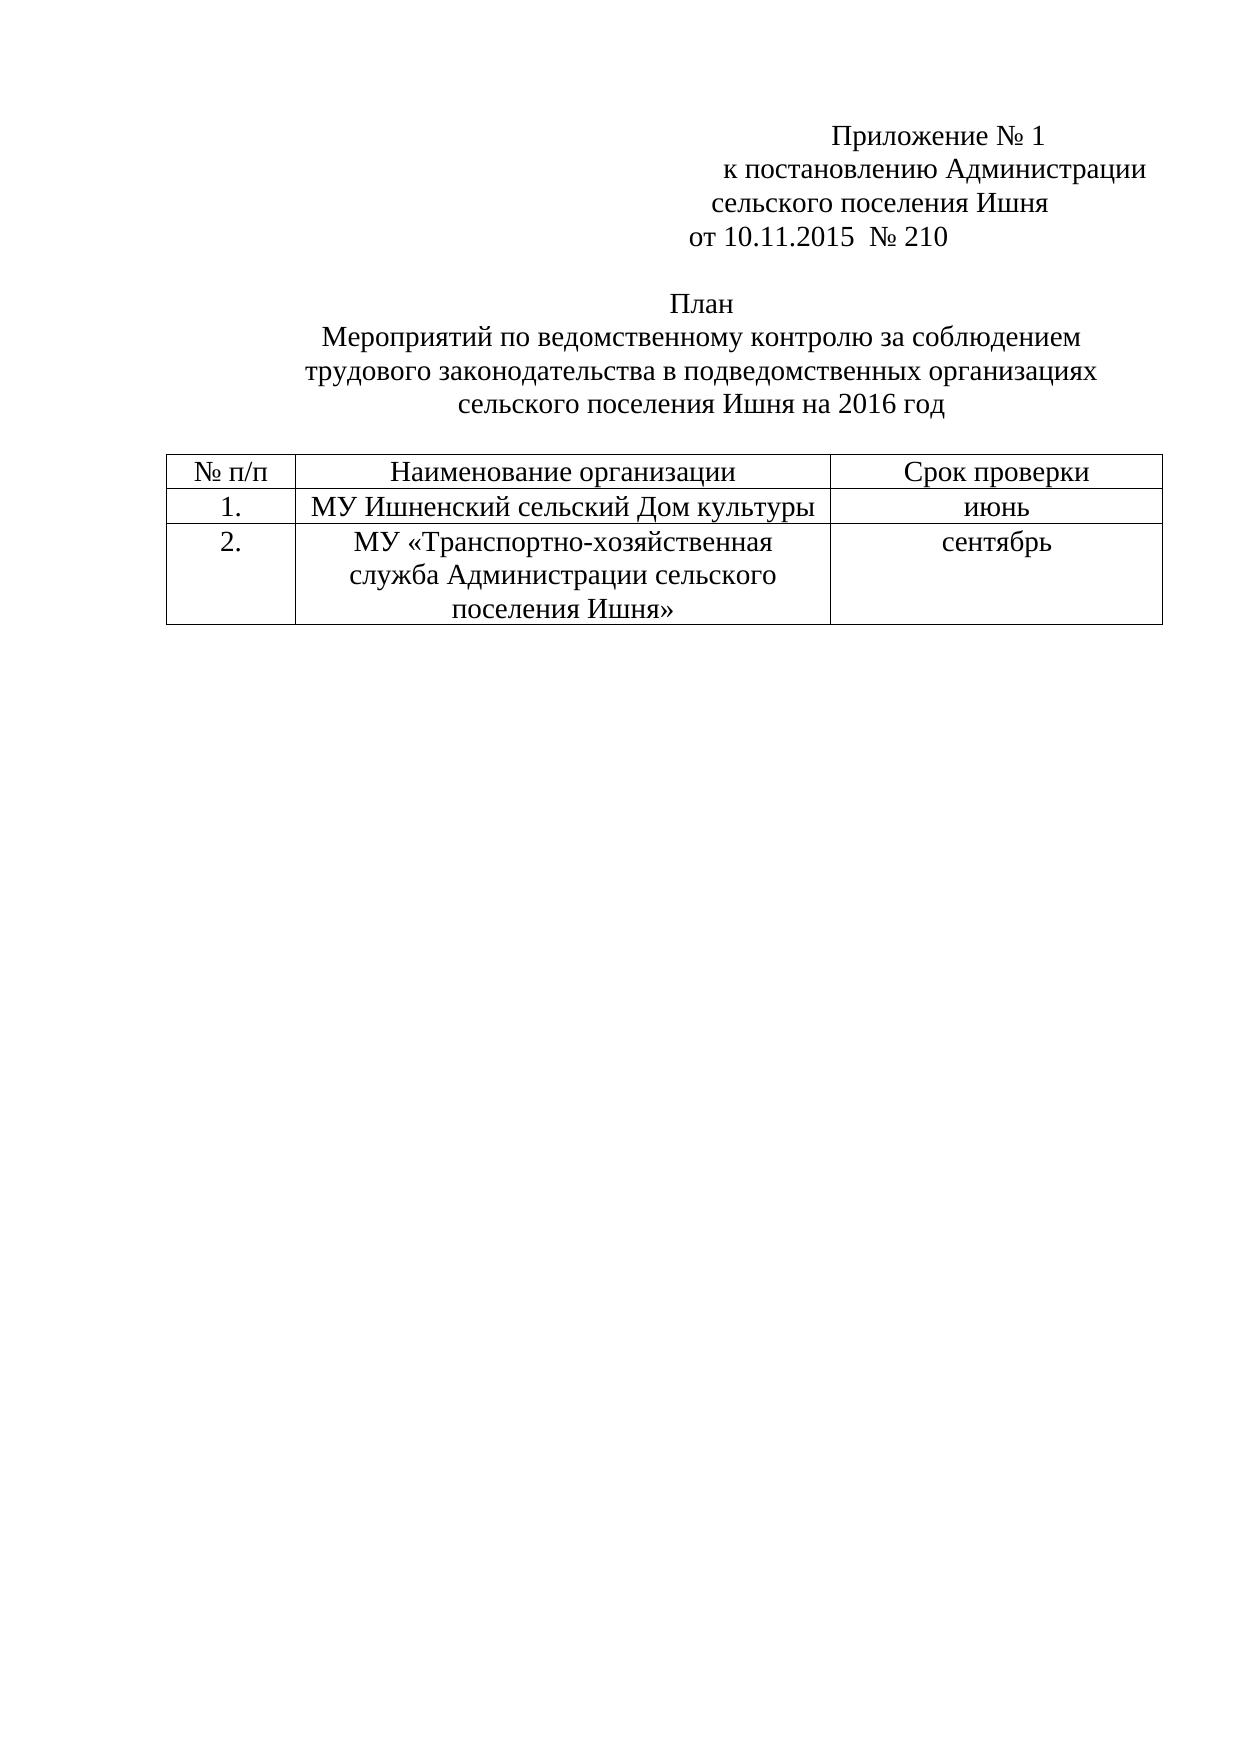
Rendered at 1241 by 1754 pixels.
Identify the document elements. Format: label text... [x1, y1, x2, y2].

table_cell МУ «Транспортно-хозяйственная служба Администрации сельского поселения Ишня» [296, 524, 830, 624]
text Приложение № 1 [177, 118, 1152, 152]
table_header Наименование организации [296, 455, 830, 488]
table_cell МУ Ишненский сельский Дом культуры [296, 489, 830, 523]
table_cell сентябрь [831, 524, 1162, 624]
table_cell июнь [831, 489, 1162, 523]
text сельского поселения Ишня [177, 185, 1152, 219]
table_cell 2. [167, 524, 295, 624]
text трудового законодательства в подведомственных организациях [177, 353, 1152, 386]
table_header Срок проверки [831, 455, 1162, 488]
text от 10.11.2015 № 210 [177, 219, 1152, 252]
text Мероприятий по ведомственному контролю за соблюдением [177, 319, 1152, 353]
text План [177, 286, 1152, 319]
table_cell 1. [167, 489, 295, 523]
table_header № п/п [167, 455, 295, 488]
text сельского поселения Ишня на 2016 год [177, 386, 1152, 420]
text к постановлению Администрации [177, 152, 1152, 185]
